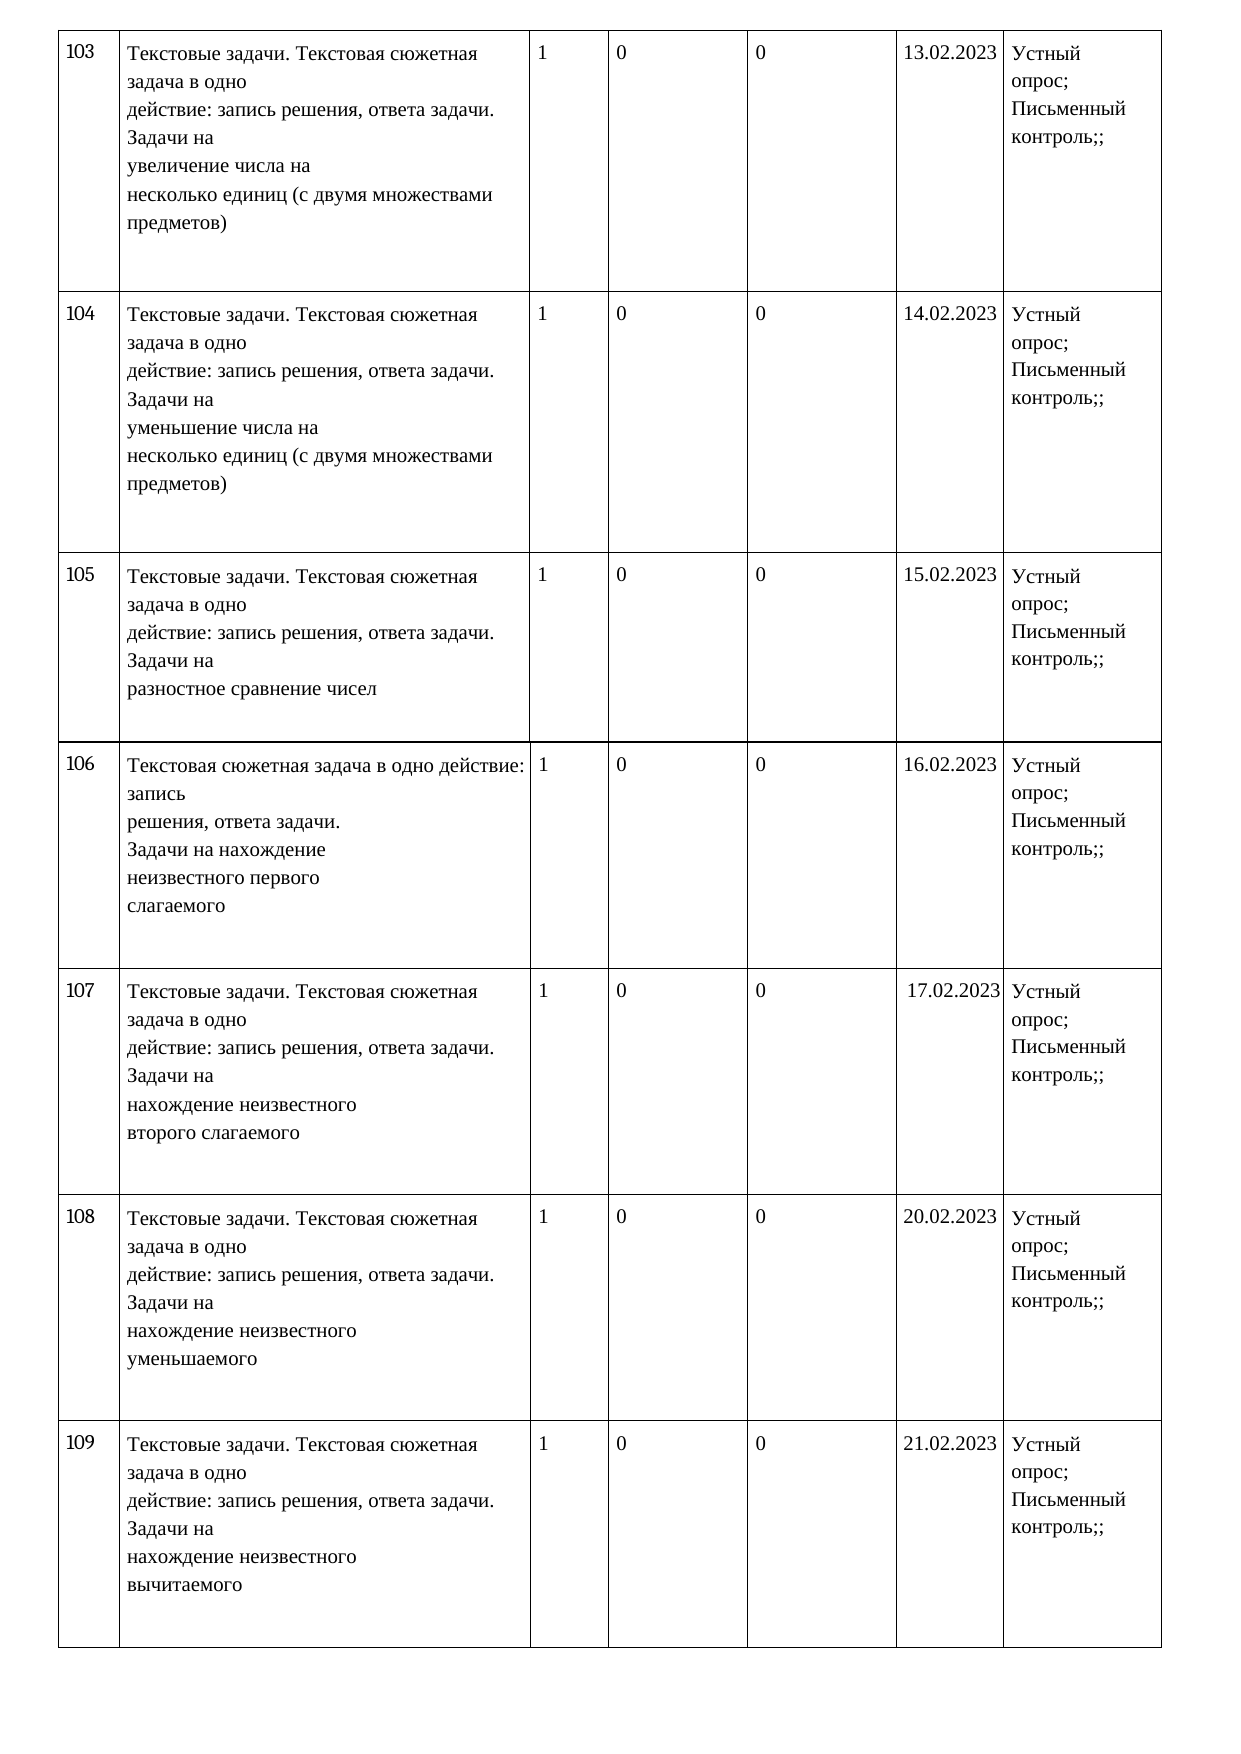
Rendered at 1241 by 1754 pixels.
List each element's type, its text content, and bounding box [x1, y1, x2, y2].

table_cell 1 [531, 743, 608, 968]
table_cell 104 [59, 292, 119, 552]
table_cell 0 [748, 743, 896, 968]
table_cell 0 [748, 31, 896, 291]
table_cell 17.02.2023 [897, 969, 1003, 1194]
table_cell 15.02.2023 [897, 553, 1003, 741]
table_cell 0 [748, 553, 896, 741]
table_cell 105 [59, 553, 119, 741]
table_cell Устный опрос; Письменный контроль;; [1004, 1195, 1161, 1420]
table_cell 109 [59, 1421, 119, 1647]
table_cell 0 [748, 969, 896, 1194]
table_cell 13.02.2023 [897, 31, 1003, 291]
table_cell Текстовые задачи. Текстовая сюжетная задача в одно действие: запись решения, ответа задачи. Задачи на нахождение неизвестного вычитаемого [120, 1421, 530, 1647]
table_cell 21.02.2023 [897, 1421, 1003, 1647]
table_cell 107 [59, 969, 119, 1194]
table_cell 1 [531, 1195, 608, 1420]
table_cell 0 [748, 1195, 896, 1420]
table_cell 1 [530, 292, 608, 552]
table_cell 16.02.2023 [897, 743, 1003, 968]
table_cell 0 [609, 553, 747, 741]
table_cell 1 [530, 31, 608, 291]
table_cell 0 [748, 292, 896, 552]
table_cell Текстовые задачи. Текстовая сюжетная задача в одно действие: запись решения, ответа задачи. Задачи на нахождение неизвестного второго слагаемого [120, 969, 530, 1194]
table_cell 0 [609, 292, 747, 552]
table_cell 1 [531, 969, 608, 1194]
table_cell Текстовые задачи. Текстовая сюжетная задача в одно действие: запись решения, ответа задачи. Задачи на увеличение числа на несколько единиц (с двумя множествами предметов) [120, 31, 529, 291]
table_cell 0 [748, 1421, 896, 1647]
table_cell 20.02.2023 [897, 1195, 1003, 1420]
table_cell Устный опрос; Письменный контроль;; [1004, 292, 1161, 552]
table_cell 1 [530, 553, 608, 741]
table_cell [1004, 31, 1161, 291]
table_cell Устный опрос; Письменный контроль;; [1004, 743, 1161, 968]
table_cell 14.02.2023 [897, 292, 1003, 552]
table_cell 106 [59, 743, 119, 968]
table_cell Текстовые задачи. Текстовая сюжетная задача в одно действие: запись решения, ответа задачи. Задачи на уменьшение числа на несколько единиц (с двумя множествами предметов) [120, 292, 529, 552]
table_cell Устный опрос; Письменный контроль;; [1004, 969, 1161, 1194]
table_cell Текстовая сюжетная задача в одно действие: запись решения, ответа задачи. Задачи на нахождение неизвестного первого слагаемого [120, 743, 530, 968]
table_cell 0 [609, 969, 747, 1194]
table_cell 0 [609, 31, 747, 291]
table_cell Текстовые задачи. Текстовая сюжетная задача в одно действие: запись решения, ответа задачи. Задачи на разностное сравнение чисел [120, 553, 529, 741]
table_cell 0 [609, 1421, 747, 1647]
table_cell Текстовые задачи. Текстовая сюжетная задача в одно действие: запись решения, ответа задачи. Задачи на нахождение неизвестного уменьшаемого [120, 1195, 530, 1420]
table_cell 0 [609, 1195, 747, 1420]
table_cell 103 [59, 31, 119, 291]
table_cell Устный опрос; Письменный контроль;; [1004, 553, 1161, 741]
table_cell 1 [531, 1421, 608, 1647]
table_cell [1004, 1421, 1161, 1647]
table_cell 0 [609, 743, 747, 968]
table_cell 108 [59, 1195, 119, 1420]
